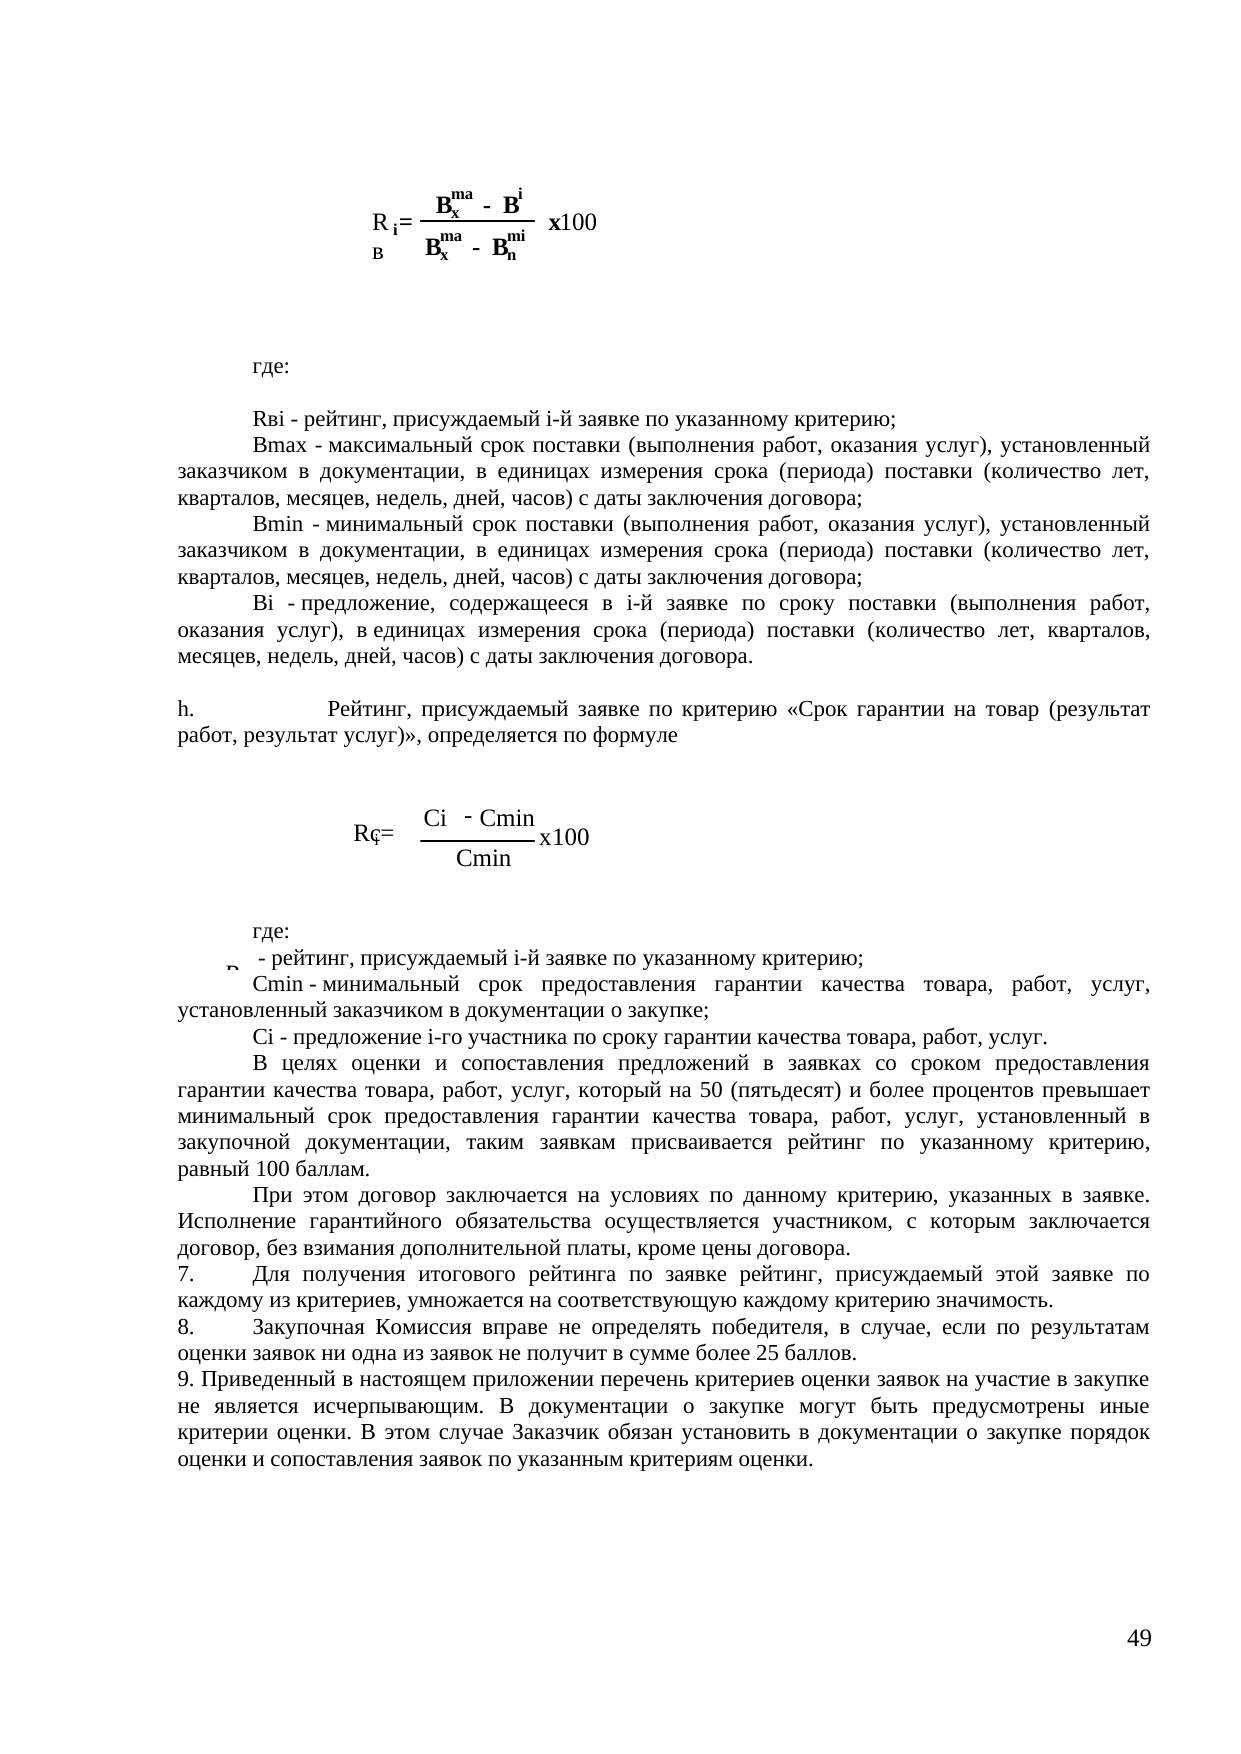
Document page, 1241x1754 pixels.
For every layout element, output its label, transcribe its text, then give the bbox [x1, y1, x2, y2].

list Закупочная Комиссия вправе не определять победителя, в случае, если по результатам оценки заявок ни одна из заявок не получит в сумме более 25 баллов. [177, 1313, 1152, 1366]
text где: [177, 352, 1152, 378]
text Вi - предложение, содержащееся в i-й заявке по сроку поставки (выполнения работ, оказания услуг), в единицах измерения срока (периода) поставки (количество лет, кварталов, месяцев, недель, дней, часов) с даты заключения договора. [177, 589, 1152, 668]
text - рейтинг, присуждаемый i-й заявке по указанному критерию; [177, 944, 1152, 970]
text Rвi - рейтинг, присуждаемый i-й заявке по указанному критерию; [252, 405, 1152, 431]
text Вmin - минимальный срок поставки (выполнения работ, оказания услуг), установленный заказчиком в документации, в единицах измерения срока (периода) поставки (количество лет, кварталов, месяцев, недель, дней, часов) с даты заключения договора; [177, 510, 1152, 589]
text Вmax - максимальный срок поставки (выполнения работ, оказания услуг), установленный заказчиком в документации, в единицах измерения срока (периода) поставки (количество лет, кварталов, месяцев, недель, дней, часов) с даты заключения договора; [177, 431, 1152, 510]
list Для получения итогового рейтинга по заявке рейтинг, присуждаемый этой заявке по каждому из критериев, умножается на соответствующую каждому критерию значимость. [177, 1260, 1152, 1313]
text где: [177, 917, 1152, 944]
text Ci - предложение i-го участника по сроку гарантии качества товара, работ, услуг. [177, 1023, 1152, 1049]
text Cmin - минимальный срок предоставления гарантии качества товара, работ, услуг, установленный заказчиком в документации о закупке; [177, 970, 1152, 1023]
text 9. Приведенный в настоящем приложении перечень критериев оценки заявок на участие в закупке не является исчерпывающим. В документации о закупке могут быть предусмотрены иные критерии оценки. В этом случае Заказчик обязан установить в документации о закупке порядок оценки и сопоставления заявок по указанным критериям оценки. [177, 1366, 1152, 1471]
text При этом договор заключается на условиях по данному критерию, указанных в заявке. Исполнение гарантийного обязательства осуществляется участником, с которым заключается договор, без взимания дополнительной платы, кроме цены договора. [177, 1181, 1152, 1260]
text В целях оценки и сопоставления предложений в заявках со сроком предоставления гарантии качества товара, работ, услуг, который на 50 (пятьдесят) и более процентов превышает минимальный срок предоставления гарантии качества товара, работ, услуг, установленный в закупочной документации, таким заявкам присваивается рейтинг по указанному критерию, равный 100 баллам. [177, 1049, 1152, 1181]
list Рейтинг, присуждаемый заявке по критерию «Срок гарантии на товар (результат работ, результат услуг)», определяется по формуле [177, 695, 1152, 747]
